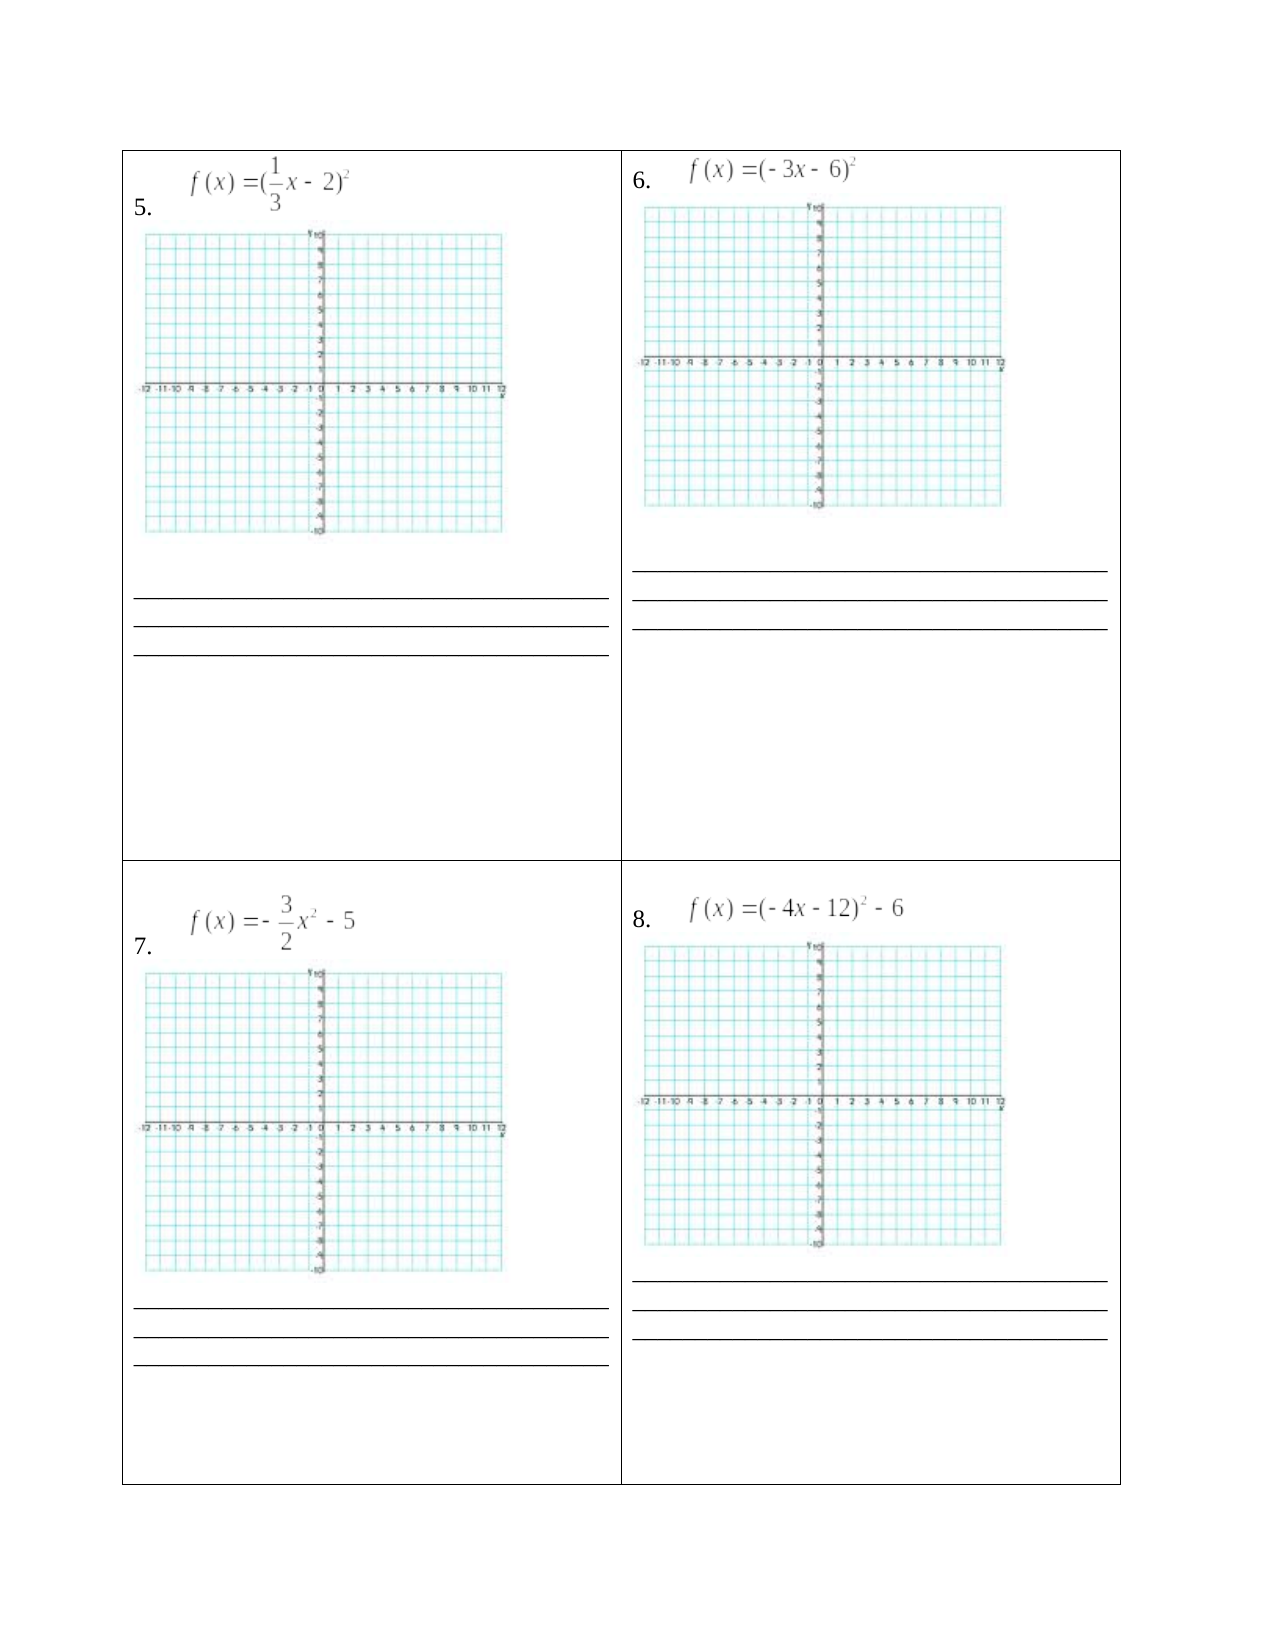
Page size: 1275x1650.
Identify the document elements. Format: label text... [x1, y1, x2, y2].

picture [632, 193, 1014, 518]
table_cell 8. __________________________________________________________________________________________________________________ [622, 861, 1120, 1484]
table_cell 6. __________________________________________________________________________________________________________________ [622, 151, 1120, 860]
picture [632, 932, 1014, 1257]
table_cell 5. __________________________________________________________________________________________________________________ [123, 151, 621, 860]
picture [133, 220, 515, 544]
table_cell 7. __________________________________________________________________________________________________________________ [123, 861, 621, 1484]
picture [133, 959, 515, 1283]
